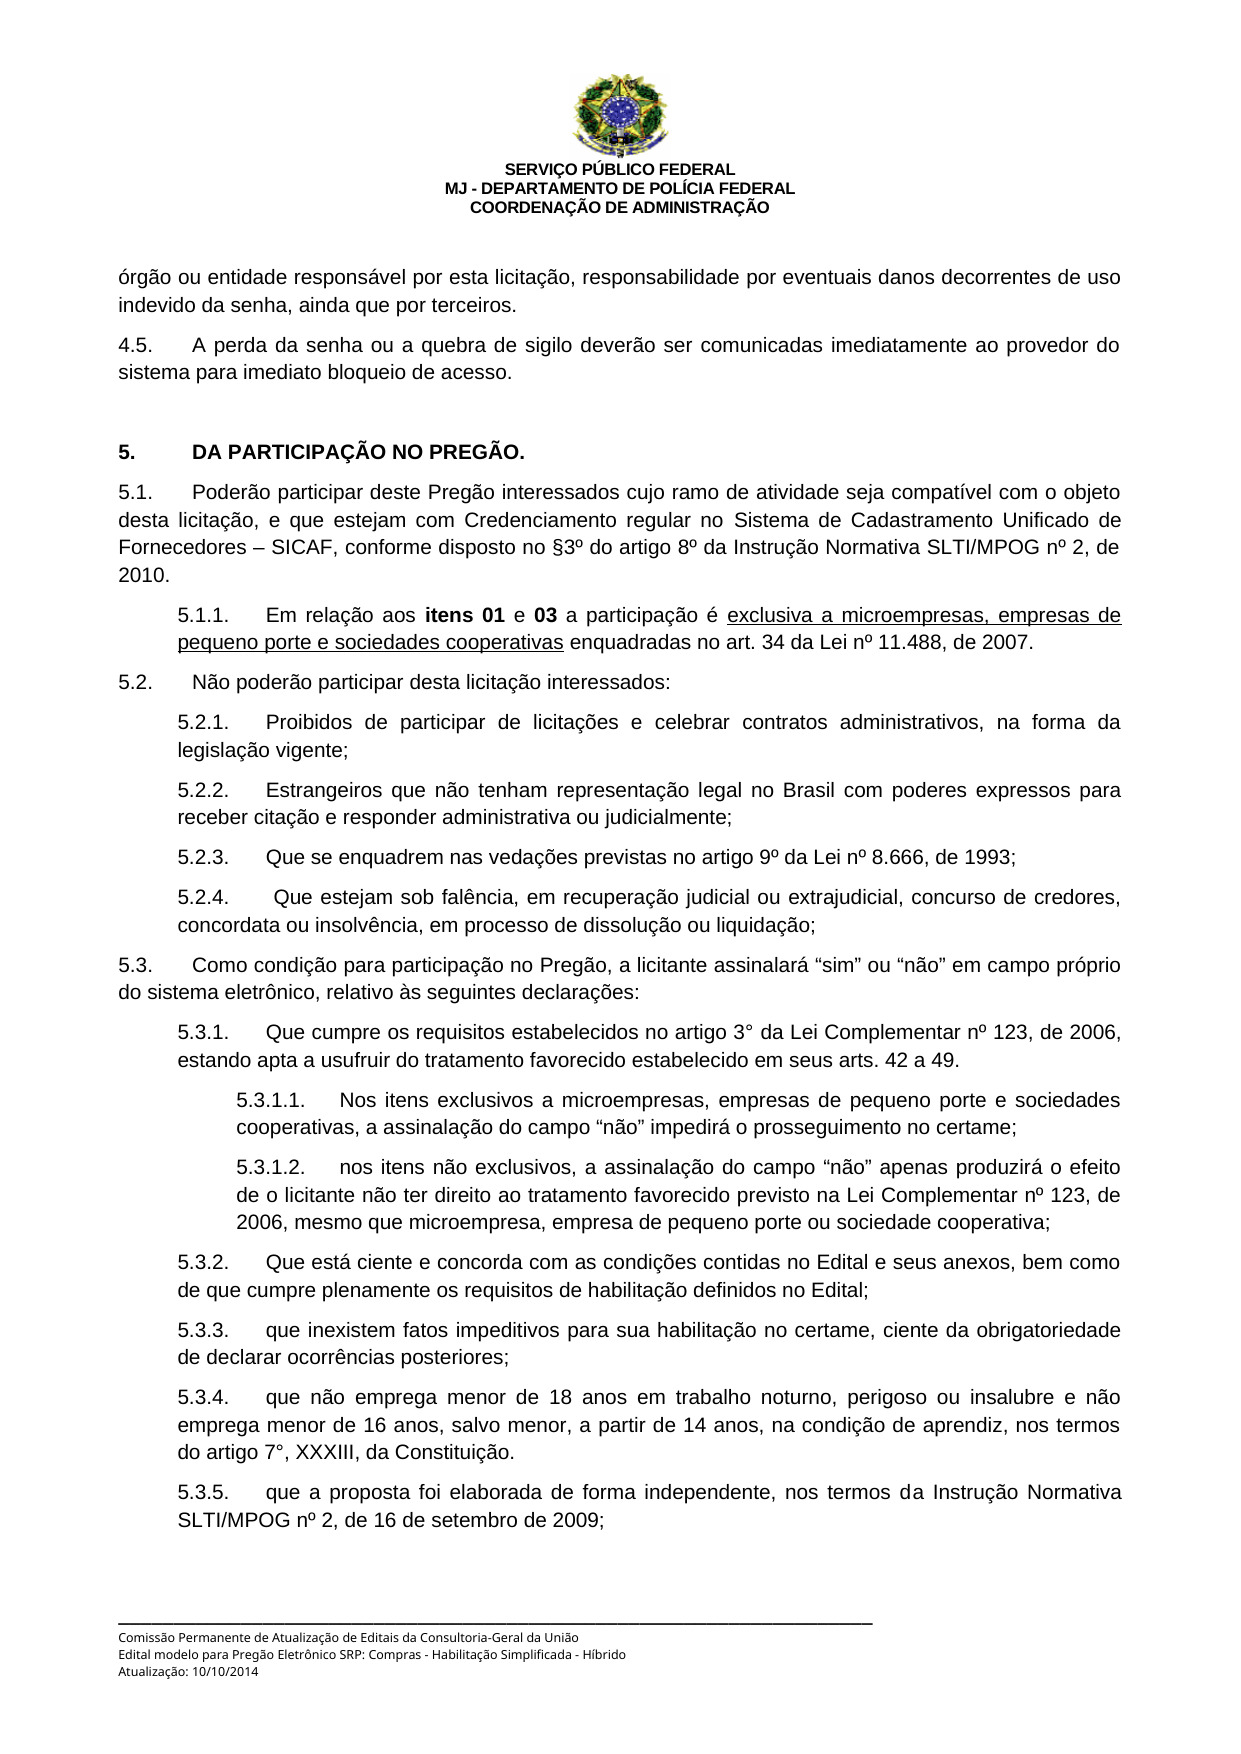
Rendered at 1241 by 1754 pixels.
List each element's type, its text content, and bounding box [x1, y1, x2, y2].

list Que cumpre os requisitos estabelecidos no artigo 3° da Lei Complementar nº 123, de 2006, estando apta a usufruir do tratamento favorecido estabelecido em seus arts. 49. [177, 1020, 1122, 1072]
list Em relação aos itens 01 e 03 a participação é exclusiva a microempresas, empresas de pequeno porte e sociedades cooperativas enquadradas no art. 34 da Lei nº 11.488, de 2007. [177, 603, 1122, 654]
list nos itens não exclusivos, a assinalação do campo “não” apenas produzirá o efeito de o licitante não ter direito ao tratamento favorecido previsto na Lei Complementar nº 123, de 2006, mesmo que microempresa, empresa de pequeno porte ou sociedade cooperativa; [236, 1155, 1122, 1234]
list Estrangeiros que não tenham representação legal no Brasil com poderes expressos para receber citação e responder administrativa ou judicialmente; [177, 778, 1122, 829]
list Poderão participar deste Pregão interessados cujo ramo de atividade seja compatível com o objeto desta licitação, e que estejam com Credenciamento regular no Sistema de Cadastramento Unificado de Fornecedores – SICAF, conforme disposto no §3º do artigo 8º da Instrução Normativa SLTI/MPOG nº 2, de 2010. [118, 480, 1122, 587]
list Que está ciente e concorda com as condições contidas no Edital e seus anexos, bem como de que cumpre plenamente os requisitos de habilitação definidos no Edital; [177, 1250, 1122, 1302]
list A perda da senha ou a quebra de sigilo deverão ser comunicadas imediatamente ao provedor do sistema para imediato bloqueio de acesso. [118, 333, 1122, 384]
list Proibidos de participar de licitações e celebrar contratos administrativos, na forma da legislação vigente; [177, 710, 1122, 762]
list que não emprega menor de 18 anos em trabalho noturno, perigoso ou insalubre e não emprega menor de 16 anos, salvo menor, a partir de 14 anos, na condição de aprendiz, nos termos do artigo 7°, XXXIII, da Constituição. [177, 1385, 1122, 1464]
list DA PARTICIPAÇÃO NO PREGÃO. [118, 440, 1122, 464]
list Que estejam sob falência, em recuperação judicial ou extrajudicial, concurso de credores, concordata ou insolvência, em processo de dissolução ou liquidação; [177, 885, 1122, 937]
list Que se enquadrem nas vedações previstas no artigo 9º da Lei nº 8.666, de 1993; [177, 845, 1122, 869]
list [118, 265, 1122, 317]
list Como condição para participação no Pregão, a licitante assinalará “sim” ou “não” em campo próprio do sistema eletrônico, relativo às seguintes declarações: [118, 953, 1122, 1004]
list Não poderão participar desta licitação interessados: [118, 670, 1122, 694]
list que inexistem fatos impeditivos para sua habilitação no certame, ciente da obrigatoriedade de declarar ocorrências posteriores; [177, 1318, 1122, 1369]
list que a proposta foi elaborada de forma independente, nos termos da Instrução Normativa SLTI/MPOG nº 2, de 16 de setembro de 2009; [177, 1480, 1122, 1532]
list Nos itens exclusivos a microempresas, empresas de pequeno porte e sociedades cooperativas, a assinalação do campo “não” impedirá o prosseguimento no certame; [236, 1088, 1122, 1139]
